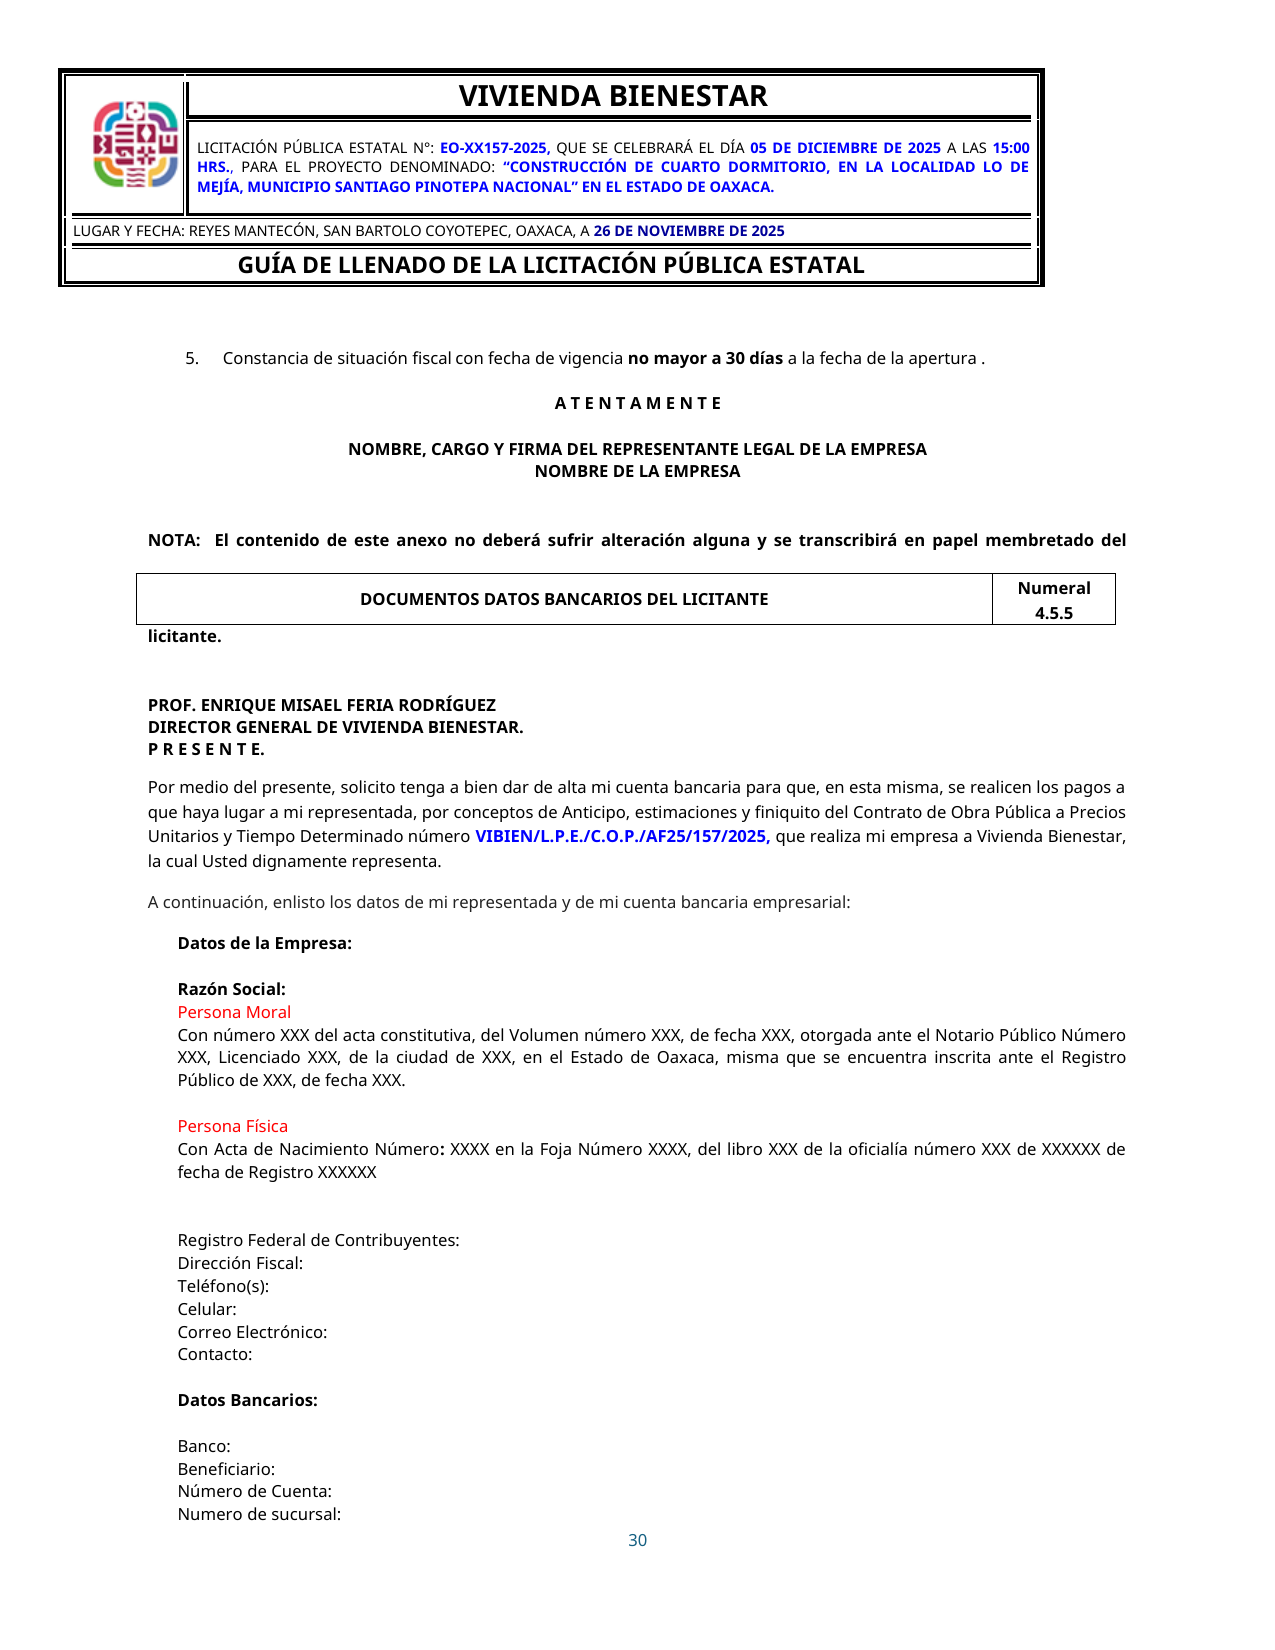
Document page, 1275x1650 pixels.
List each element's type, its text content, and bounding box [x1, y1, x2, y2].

text NOMBRE DE LA EMPRESA [148, 460, 1127, 483]
list Constancia de situación fiscal con fecha de vigencia no mayor a 30 días a la fecha de la apertura . [185, 346, 1127, 369]
table_header Numeral 4.5.5 [993, 574, 1115, 624]
text Razón Social: [177, 978, 389, 1000]
text Beneficiario: [177, 1457, 1122, 1480]
text Persona Moral [177, 1001, 1127, 1023]
text Celular: [177, 1297, 1127, 1320]
text Contacto: [177, 1343, 1122, 1366]
text A continuación, enlisto los datos de mi representada y de mi cuenta bancaria empresarial: [148, 891, 965, 913]
text DIRECTOR GENERAL DE VIVIENDA BIENESTAR. [148, 716, 1127, 738]
text Número de Cuenta: [177, 1480, 1107, 1503]
text Banco: [177, 1434, 1122, 1457]
text A T E N T A M E N T E [148, 392, 1127, 414]
text Correo Electrónico: [177, 1320, 1122, 1343]
text Datos de la Empresa: [177, 932, 389, 954]
text Con número XXX del acta constitutiva, del Volumen número XXX, de fecha XXX, otorgada ante el Notario Público Número XXX, Licenciado XXX, de la ciudad de XXX, en el Estado de Oaxaca, misma que se encuentra inscrita ante el Registro Público de XXX, de fecha XXX. [177, 1023, 1127, 1092]
table_header DOCUMENTOS DATOS BANCARIOS DEL LICITANTE [137, 574, 992, 624]
text Teléfono(s): [177, 1274, 1127, 1297]
text Dirección Fiscal: [177, 1252, 1122, 1274]
text PROF. ENRIQUE MISAEL FERIA RODRÍGUEZ [148, 693, 1127, 716]
text NOMBRE, CARGO Y FIRMA DEL REPRESENTANTE LEGAL DE LA EMPRESA [148, 437, 1127, 460]
picture [82, 93, 183, 193]
text Registro Federal de Contribuyentes: [177, 1229, 1122, 1252]
text NOTA: El contenido de este anexo no deberá sufrir alteración alguna y se transcribirá en papel membretado del licitante. [148, 528, 1127, 648]
picture [184, 93, 189, 193]
text Numero de sucursal: [177, 1503, 1107, 1525]
text Con Acta de Nacimiento Número: XXXX en la Foja Número XXXX, del libro XXX de la oficialía número XXX de XXXXXX de fecha de Registro XXXXXX [177, 1138, 1127, 1183]
text Datos Bancarios: [177, 1389, 1127, 1411]
text Por medio del presente, solicito tenga a bien dar de alta mi cuenta bancaria para que, en esta misma, se realicen los pagos a que haya lugar a mi representada, por conceptos de Anticipo, estimaciones y finiquito del Contrato de Obra Pública a Precios Unitarios y Tiempo Determinado número VIBIEN/L.P.E./C.O.P./AF25/157/2025, que realiza mi empresa a Vivienda Bienestar, la cual Usted dignamente representa. [148, 776, 1127, 872]
text P R E S E N T E. [148, 738, 1127, 759]
text Persona Física [177, 1115, 1127, 1137]
